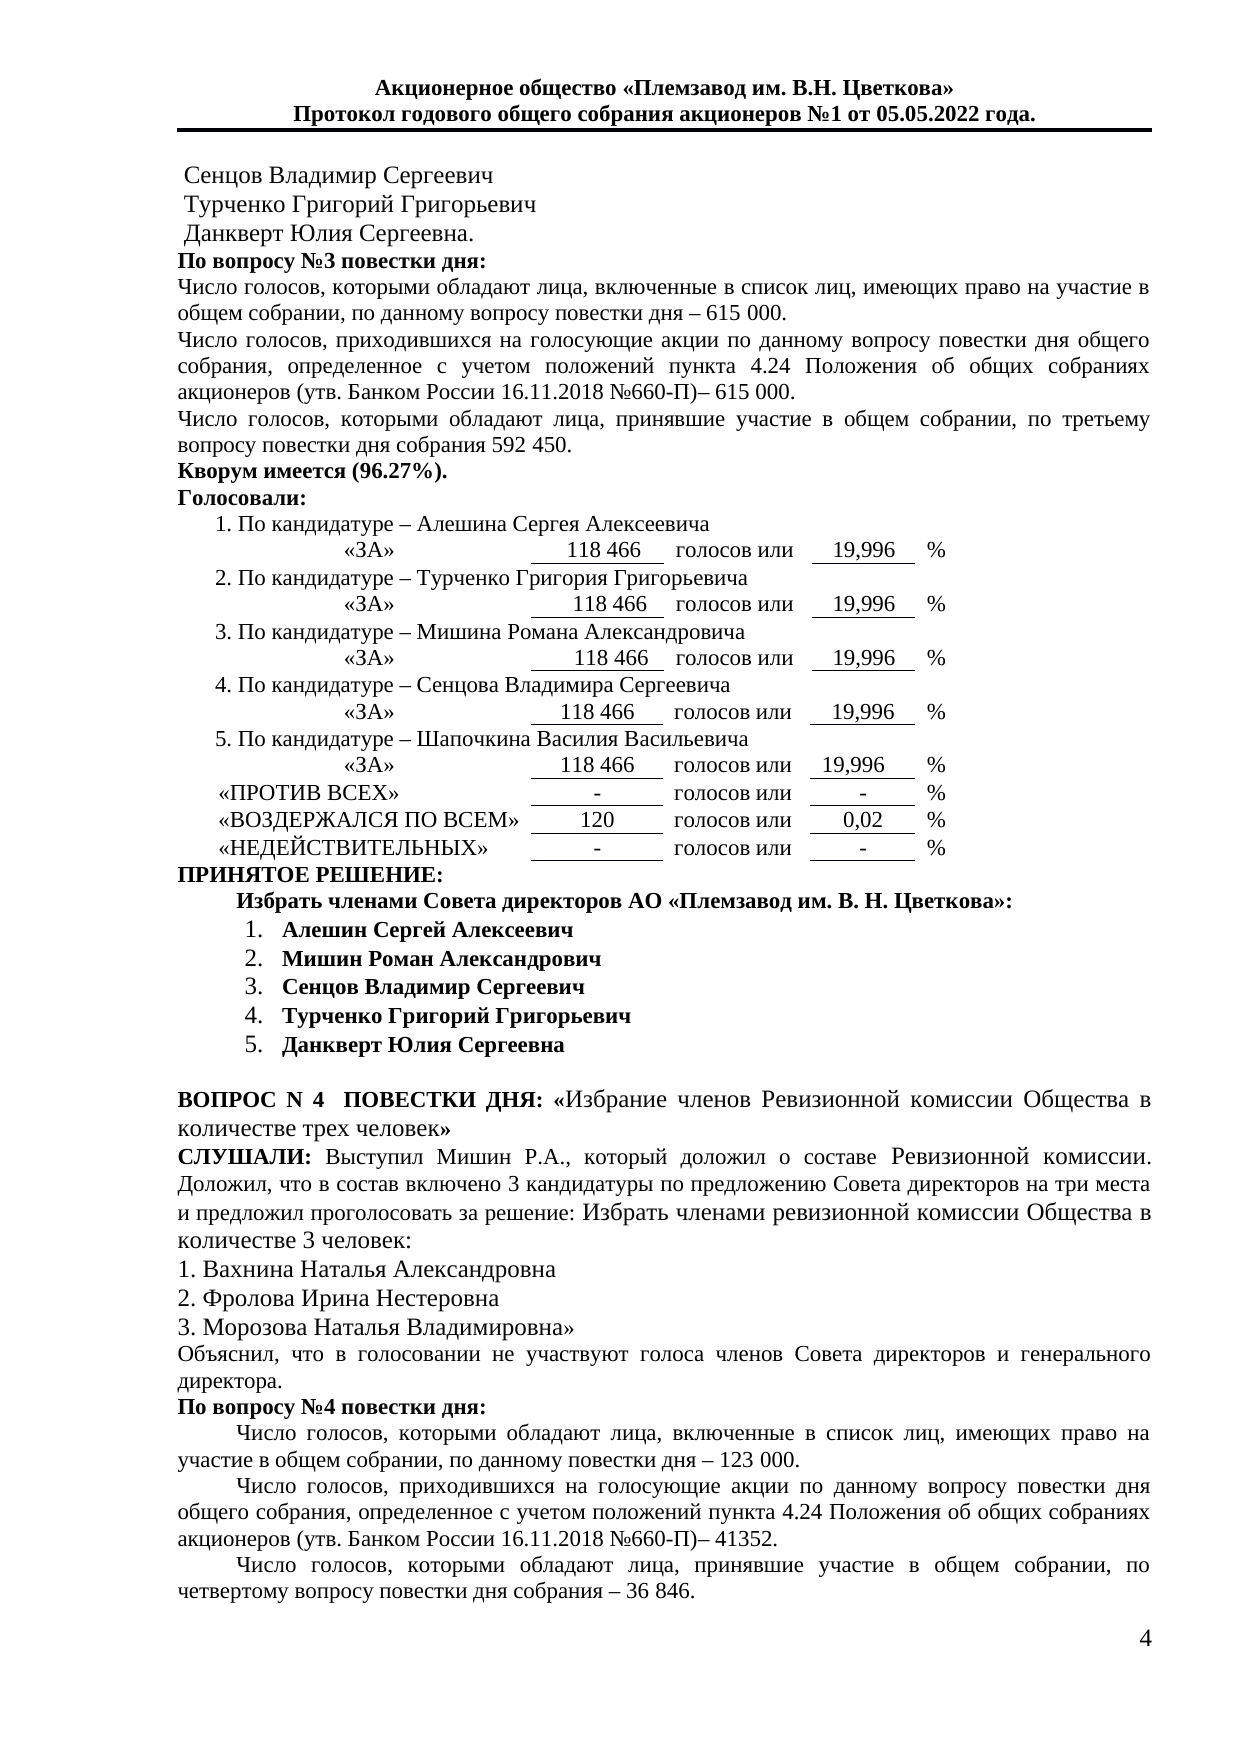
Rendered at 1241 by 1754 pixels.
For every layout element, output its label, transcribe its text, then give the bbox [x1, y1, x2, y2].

text Данкверт Юлия Сергеевна. [177, 218, 1152, 247]
table_cell % [915, 805, 960, 833]
text ПРИНЯТОЕ РЕШЕНИЕ: [177, 861, 1152, 887]
table_header 19,996 [812, 537, 915, 563]
table_cell «ПРОТИВ ВСЕХ» [207, 778, 531, 805]
table_header % [915, 644, 960, 670]
text Число голосов, которыми обладают лица, включенные в список лиц, имеющих право на участие в общем собрании, по данному повестки дня – 123 000. [177, 1419, 1152, 1472]
text По вопросу №3 повестки дня: [177, 247, 1152, 273]
table_header Алешин Сергей Алексеевич [177, 914, 1163, 943]
text Число голосов, которыми обладают лица, принявшие участие в общем собрании, по четвертому вопросу повестки дня собрания – 36 846. [177, 1551, 1152, 1604]
table_cell - [810, 779, 915, 805]
text 5. По кандидатуре – Шапочкина Василия Васильевича [177, 725, 1152, 752]
table_cell Турченко Григорий Григорьевич [177, 1000, 1163, 1029]
text Число голосов, которыми обладают лица, принявшие участие в общем собрании, по третьему вопросу повестки дня собрания 592 450. [177, 405, 1152, 457]
table_header % [915, 698, 960, 724]
table_header 19,996 [812, 644, 915, 670]
table_cell голосов или [663, 833, 810, 860]
text Число голосов, приходившихся на голосующие акции по данному вопросу повестки дня общего собрания, определенное с учетом положений пункта 4.24 Положения об общих собраниях акционеров (утв. Банком России 16.11.2018 №660-П)– 615 000. [177, 326, 1152, 405]
table_header 118 466 [531, 537, 664, 563]
text 3. По кандидатуре – Мишина Романа Александровича [177, 618, 1152, 644]
text 2. По кандидатуре – Турченко Григория Григорьевича [177, 564, 1152, 590]
table_header «ЗА» [207, 537, 531, 563]
table_header 19,996 [810, 752, 915, 778]
table_header % [915, 590, 960, 617]
text Число голосов, приходившихся на голосующие акции по данному вопросу повестки дня общего собрания, определенное с учетом положений пункта 4.24 Положения об общих собраниях акционеров (утв. Банком России 16.11.2018 №660-П)– 41352. [177, 1472, 1152, 1551]
table_cell - [531, 834, 663, 860]
text Сенцов Владимир Сергеевич [177, 160, 1152, 189]
table_cell «НЕДЕЙСТВИТЕЛЬНЫХ» [207, 833, 531, 860]
table_header 118 466 [531, 752, 663, 778]
table_header % [915, 752, 960, 778]
table_header % [915, 537, 960, 563]
table_cell Мишин Роман Александрович [177, 943, 1163, 971]
text Избрать членами Совета директоров АО «Племзавод им. В. Н. Цветкова»: [177, 887, 1152, 914]
text Объяснил, что в голосовании не участвуют голоса членов Совета директоров и генерального директора. [177, 1340, 1152, 1393]
table_header 19,996 [812, 590, 915, 617]
table_header «ЗА» [207, 590, 531, 617]
text Турченко Григорий Григорьевич [177, 189, 1152, 218]
text 1. Вахнина Наталья Александровна [177, 1254, 1152, 1283]
table_header голосов или [664, 644, 812, 670]
text СЛУШАЛИ: Выступил Мишин Р.А., который доложил о составе Ревизионной комиссии. Доложил, что в состав включено 3 кандидатуры по предложению Совета директоров на три места и предложил проголосовать за решение: Избрать членами ревизионной комиссии Общества в количестве 3 человек: [177, 1141, 1152, 1254]
table_header 118 466 [531, 698, 663, 724]
table_cell 0,02 [810, 806, 915, 833]
text По вопросу №4 повестки дня: [177, 1393, 1152, 1419]
table_header голосов или [663, 698, 810, 724]
table_header «ЗА» [207, 644, 531, 670]
text 3. Морозова Наталья Владимировна» [177, 1312, 1152, 1340]
text Голосовали: [177, 484, 1152, 510]
text Кворум имеется (96.27%). [177, 457, 1152, 484]
table_cell 120 [531, 806, 663, 833]
table_header голосов или [664, 537, 812, 563]
table_cell - [531, 779, 663, 805]
table_header «ЗА» [207, 752, 531, 778]
table_header «ЗА» [207, 698, 531, 724]
text Число голосов, которыми обладают лица, включенные в список лиц, имеющих право на участие в общем собрании, по данному вопросу повестки дня – 615 000. [177, 273, 1152, 326]
table_header голосов или [663, 752, 810, 778]
table_header 118 466 [531, 644, 664, 670]
text ВОПРОС N 4 ПОВЕСТКИ ДНЯ: «Избрание членов Ревизионной комиссии Общества в количестве трех человек» [177, 1084, 1152, 1141]
table_header 118 466 [531, 590, 664, 617]
table_cell голосов или [663, 778, 810, 805]
table_cell «ВОЗДЕРЖАЛСЯ ПО ВСЕМ» [207, 805, 531, 833]
table_cell % [915, 833, 960, 860]
table_cell Сенцов Владимир Сергеевич [177, 971, 1163, 1000]
table_cell Данкверт Юлия Сергеевна [177, 1029, 1163, 1058]
text 4. По кандидатуре – Сенцова Владимира Сергеевича [177, 671, 1152, 698]
table_cell - [810, 834, 915, 860]
table_header 19,996 [810, 698, 915, 724]
table_cell % [915, 778, 960, 805]
table_cell голосов или [663, 805, 810, 833]
table_header голосов или [664, 590, 812, 617]
text 1. По кандидатуре – Алешина Сергея Алексеевича [177, 510, 1152, 537]
text 2. Фролова Ирина Нестеровна [177, 1283, 1152, 1312]
